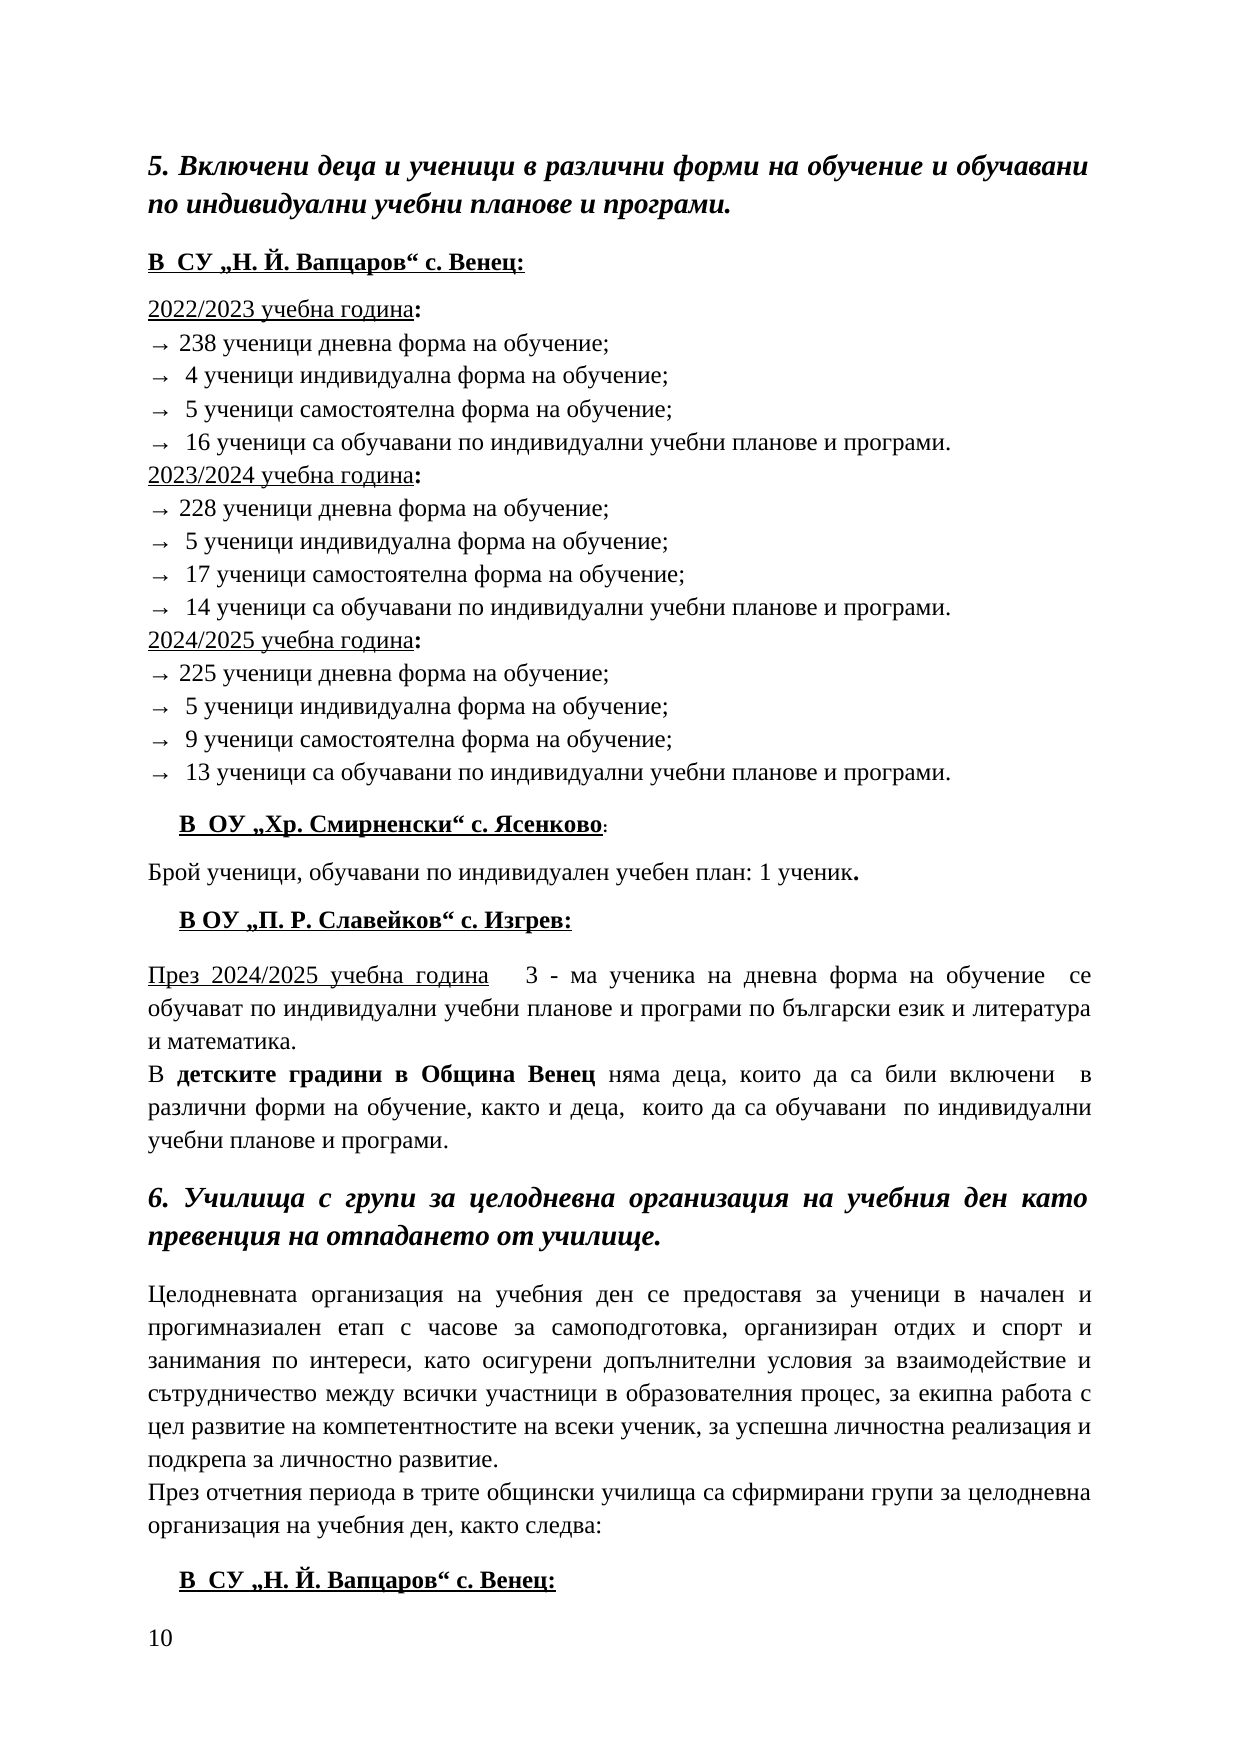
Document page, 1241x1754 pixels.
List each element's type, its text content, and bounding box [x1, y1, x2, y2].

text Брой ученици, обучавани по индивидуален учебен план: 1 ученик. [148, 857, 1093, 886]
text Целодневната организация на учебния ден се предоставя за ученици в начален и прогимназиален етап с часове за самоподготовка, организиран отдих и спорт и занимания по интереси, като осигурени допълнителни условия за взаимодействие и сътрудничество между всички участници в образователния процес, за екипна работа с цел развитие на компетентностите на всеки ученик, за успешна личностна реализация и подкрепа за личностно развитие. [148, 1279, 1093, 1473]
text 6. Училища с групи за целодневна организация на учебния ден като превенция на отпадането от училище. [148, 1180, 1093, 1252]
text → 5 ученици индивидуална форма на обучение; [148, 526, 1093, 554]
text 2023/2024 учебна година: [148, 460, 1093, 488]
text → 5 ученици самостоятелна форма на обучение; [148, 394, 1093, 422]
text 2022/2023 учебна година: [148, 294, 1093, 323]
text → 228 ученици дневна форма на обучение; [148, 493, 1093, 521]
text → 17 ученици самостоятелна форма на обучение; [148, 559, 1093, 587]
text В СУ „Н. Й. Вапцаров“ с. Венец: [148, 1565, 1093, 1594]
text → 238 ученици дневна форма на обучение; [148, 328, 1093, 356]
text → 5 ученици индивидуална форма на обучение; [148, 691, 1093, 719]
text → 9 ученици самостоятелна форма на обучение; [148, 724, 1093, 753]
text 2024/2025 учебна година: [148, 625, 1093, 653]
text През отчетния периода в трите общински училища са сфирмирани групи за целодневна организация на учебния ден, както следва: [148, 1477, 1093, 1539]
text През 2024/2025 учебна година 3 - ма ученика на дневна форма на обучение се обучават по индивидуални учебни планове и програми по български език и литература и математика. [148, 960, 1093, 1055]
text В ОУ „Хр. Смирненски“ с. Ясенково: [148, 809, 1093, 838]
text → 16 ученици са обучавани по индивидуални учебни планове и програми. [148, 427, 1093, 455]
text → 13 ученици са обучавани по индивидуални учебни планове и програми. [148, 757, 1093, 786]
text 5. Включени деца и ученици в различни форми на обучение и обучавани по индивидуални учебни планове и програми. [148, 148, 1093, 220]
text → 14 ученици са обучавани по индивидуални учебни планове и програми. [148, 592, 1093, 621]
text В детските градини в Община Венец няма деца, които да са били включени в различни форми на обучение, както и деца, които да са обучавани по индивидуални учебни планове и програми. [148, 1059, 1093, 1154]
text В ОУ „П. Р. Славейков“ с. Изгрев: [148, 905, 1093, 934]
text В СУ „Н. Й. Вапцаров“ с. Венец: [148, 247, 1093, 275]
text → 4 ученици индивидуална форма на обучение; [148, 361, 1093, 389]
text → 225 ученици дневна форма на обучение; [148, 658, 1093, 687]
